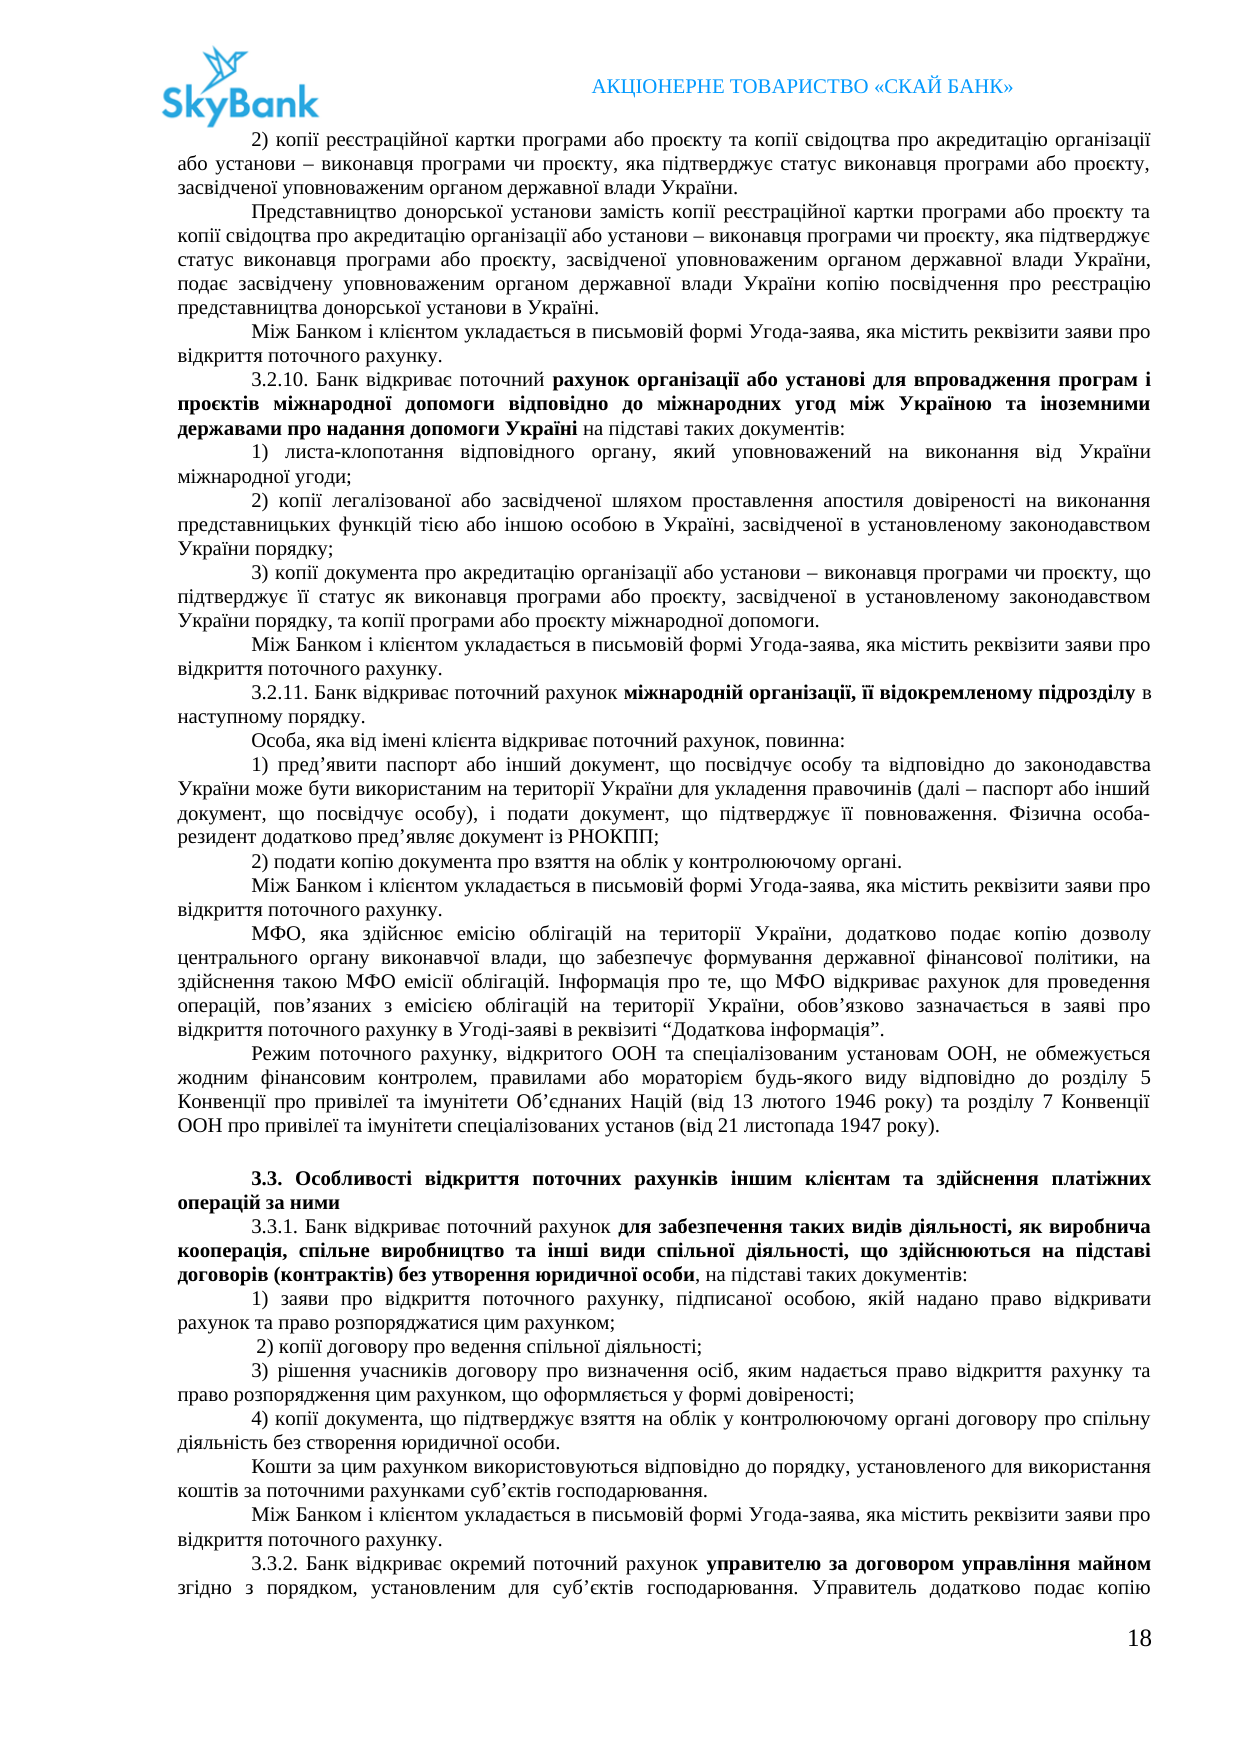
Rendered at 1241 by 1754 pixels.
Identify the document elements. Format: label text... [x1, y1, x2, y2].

picture [142, 35, 349, 140]
text 1) предʼявити паспорт або інший документ, що посвідчує особу та відповідно до законодавства України може бути використаним на території України для укладення правочинів (далі ‒ паспорт або інший документ, що посвідчує особу), і подати документ, що підтверджує її повноваження. Фізична особа-резидент додатково предʼявляє документ із РНОКПП; [177, 752, 1152, 848]
text 3) рішення учасників договору про визначення осіб, яким надається право відкриття рахунку та право розпорядження цим рахунком, що оформляється у формі довіреності; [177, 1358, 1152, 1406]
text 2) подати копію документа про взяття на облік у контролюючому органі. [177, 848, 1152, 873]
text 3) копії документа про акредитацію організації або установи – виконавця програми чи проєкту, що підтверджує її статус як виконавця програми або проєкту, засвідченої в установленому законодавством України порядку, та копії програми або проєкту міжнародної допомоги. [177, 560, 1152, 632]
text 3.3.1. Банк відкриває поточний рахунок для забезпечення таких видів діяльності, як виробнича кооперація, спільне виробництво та інші види спільної діяльності, що здійснюються на підставі договорів (контрактів) без утворення юридичної особи, на підставі таких документів: [177, 1214, 1152, 1286]
text Між Банком і клієнтом укладається в письмовій формі Угода-заява, яка містить реквізити заяви про відкриття поточного рахунку. [177, 319, 1152, 367]
text 1) заяви про відкриття поточного рахунку, підписаної особою, якій надано право відкривати рахунок та право розпоряджатися цим рахунком; [177, 1286, 1152, 1334]
text Між Банком і клієнтом укладається в письмовій формі Угода-заява, яка містить реквізити заяви про відкриття поточного рахунку. [177, 1502, 1152, 1551]
text Особа, яка від імені клієнта відкриває поточний рахунок, повинна: [177, 728, 1152, 752]
text 2) копії договору про ведення спільної діяльності; [177, 1334, 1152, 1358]
text Кошти за цим рахунком використовуються відповідно до порядку, установленого для використання коштів за поточними рахунками субʼєктів господарювання. [177, 1454, 1152, 1502]
text 4) копії документа, що підтверджує взяття на облік у контролюючому органі договору про спільну діяльність без створення юридичної особи. [177, 1406, 1152, 1454]
text МФО, яка здійснює емісію облігацій на території України, додатково подає копію дозволу центрального органу виконавчої влади, що забезпечує формування державної фінансової політики, на здійснення такою МФО емісії облігацій. Інформація про те, що МФО відкриває рахунок для проведення операцій, повʼязаних з емісією облігацій на території України, обовʼязково зазначається в заяві про відкриття поточного рахунку в Угоді-заяві в реквізиті “Додаткова інформація”. [177, 921, 1152, 1041]
text Режим поточного рахунку, відкритого ООН та спеціалізованим установам ООН, не обмежується жодним фінансовим контролем, правилами або мораторієм будь-якого виду відповідно до розділу 5 Конвенції про привілеї та імунітети Обʼєднаних Націй (від 13 лютого 1946 року) та розділу 7 Конвенції ООН про привілеї та імунітети спеціалізованих установ (від 21 листопада 1947 року). [177, 1041, 1152, 1137]
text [177, 1551, 1152, 1599]
text Представництво донорської установи замість копії реєстраційної картки програми або проєкту та копії свідоцтва про акредитацію організації або установи – виконавця програми чи проєкту, яка підтверджує статус виконавця програми або проєкту, засвідченої уповноваженим органом державної влади України, подає засвідчену уповноваженим органом державної влади України копію посвідчення про реєстрацію представництва донорської установи в Україні. [177, 199, 1152, 319]
text 1) листа-клопотання відповідного органу, який уповноважений на виконання від України міжнародної угоди; [177, 439, 1152, 488]
text 3.2.10. Банк відкриває поточний рахунок організації або установі для впровадження програм і проєктів міжнародної допомоги відповідно до міжнародних угод між Україною та іноземними державами про надання допомоги Україні на підставі таких документів: [177, 367, 1152, 439]
text 3.2.11. Банк відкриває поточний рахунок міжнародній організації, її відокремленому підрозділу в наступному порядку. [177, 680, 1152, 728]
text 2) копії реєстраційної картки програми або проєкту та копії свідоцтва про акредитацію організації або установи – виконавця програми чи проєкту, яка підтверджує статус виконавця програми або проєкту, засвідченої уповноваженим органом державної влади України. [177, 127, 1152, 199]
subtitle 3.3. Особливості відкриття поточних рахунків іншим клієнтам та здійснення платіжних операцій за ними [177, 1166, 1152, 1214]
text Між Банком і клієнтом укладається в письмовій формі Угода-заява, яка містить реквізити заяви про відкриття поточного рахунку. [177, 873, 1152, 921]
text Між Банком і клієнтом укладається в письмовій формі Угода-заява, яка містить реквізити заяви про відкриття поточного рахунку. [177, 632, 1152, 680]
text 2) копії легалізованої або засвідченої шляхом проставлення апостиля довіреності на виконання представницьких функцій тією або іншою особою в Україні, засвідченої в установленому законодавством України порядку; [177, 488, 1152, 560]
